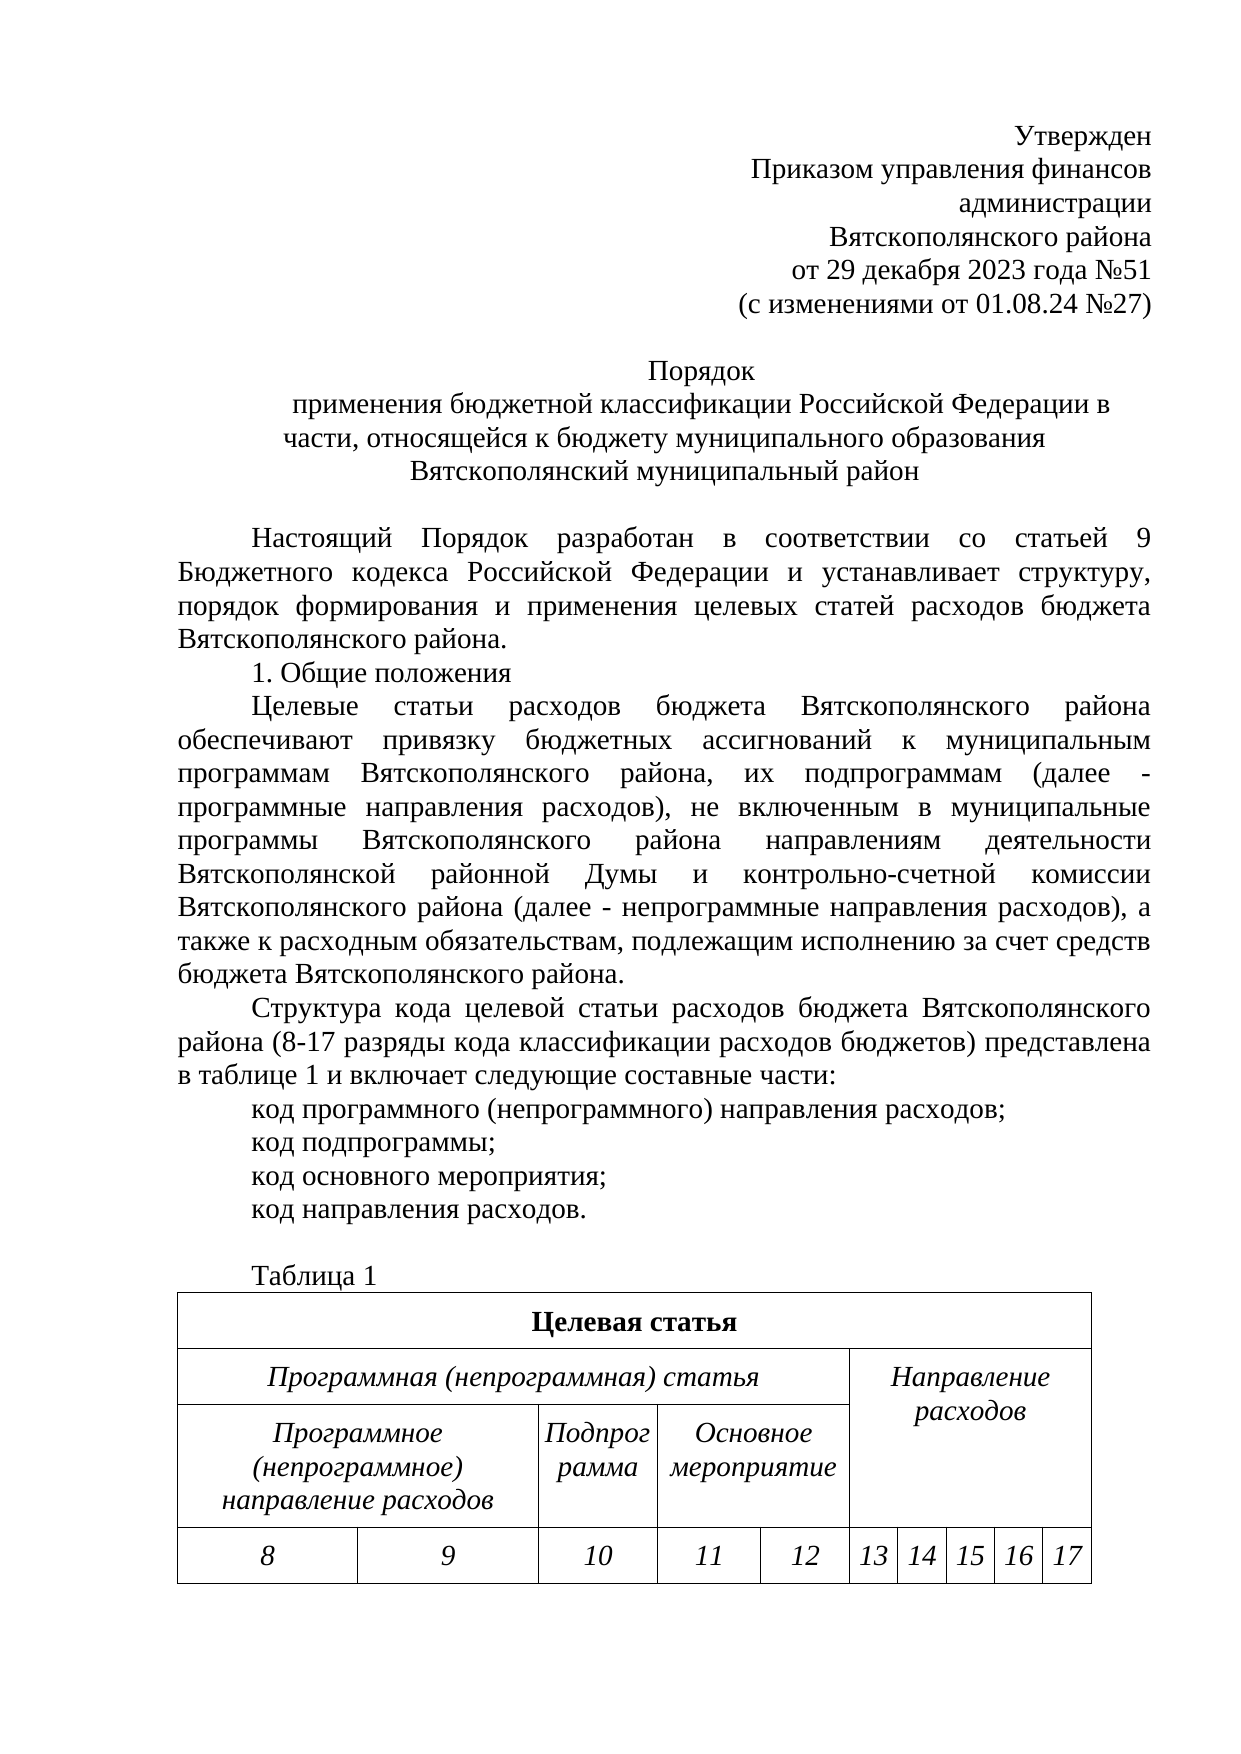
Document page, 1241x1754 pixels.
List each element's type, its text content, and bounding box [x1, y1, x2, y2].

table_cell 15 [947, 1528, 994, 1582]
table_cell 16 [995, 1528, 1042, 1582]
table_cell Основное мероприятие [658, 1405, 849, 1527]
text Вятскополянского района [177, 219, 1152, 252]
text от 29 декабря 2023 года №51 [177, 252, 1152, 286]
text Структура кода целевой статьи расходов бюджета Вятскополянского района (8-17 разряды кода классификации расходов бюджетов) представлена в таблице 1 и включает следующие составные части: [177, 990, 1152, 1091]
text Приказом управления финансов [177, 152, 1152, 185]
text администрации [177, 185, 1152, 219]
text Утвержден [177, 118, 1152, 152]
text Целевые статьи расходов бюджета Вятскополянского района обеспечивают привязку бюджетных ассигнований к муниципальным программам Вятскополянского района, их подпрограммам (далее - программные направления расходов), не включенным в муниципальные программы Вятскополянского района направлениям деятельности Вятскополянской районной Думы и контрольно-счетной комиссии Вятскополянского района (далее - непрограммные направления расходов), а также к расходным обязательствам, подлежащим исполнению за счет средств бюджета Вятскополянского района. [177, 688, 1152, 990]
table_cell Подпрограмма [539, 1405, 657, 1527]
table_cell Направление расходов [850, 1349, 1091, 1527]
table_cell 13 [850, 1528, 897, 1582]
table_cell 11 [658, 1528, 760, 1582]
table_cell 9 [358, 1528, 538, 1582]
table_cell 10 [539, 1528, 657, 1582]
table_cell 8 [178, 1528, 357, 1582]
table_cell 14 [898, 1528, 946, 1582]
text Таблица 1 [177, 1258, 1152, 1292]
text применения бюджетной классификации Российской Федерации в части, относящейся к бюджету муниципального образования Вятскополянский муниципальный район [177, 386, 1152, 487]
table_cell Программная (непрограммная) статья [178, 1349, 849, 1404]
text Порядок [177, 353, 1152, 386]
text Настоящий Порядок разработан в соответствии со статьей 9 Бюджетного кодекса Российской Федерации и устанавливает структуру, порядок формирования и применения целевых статей расходов бюджета Вятскополянского района. [177, 521, 1152, 655]
text код основного мероприятия; [177, 1158, 1152, 1191]
table_cell Программное (непрограммное) направление расходов [178, 1405, 538, 1527]
text код направления расходов. [177, 1191, 1152, 1225]
table_cell 17 [1043, 1528, 1091, 1582]
text код подпрограммы; [177, 1124, 1152, 1158]
table_header Целевая статья [178, 1293, 1091, 1348]
text 1. Общие положения [177, 655, 1152, 688]
text код программного (непрограммного) направления расходов; [177, 1091, 1152, 1124]
table_cell 12 [761, 1528, 849, 1582]
text (с изменениями от 01.08.24 №27) [177, 286, 1152, 319]
